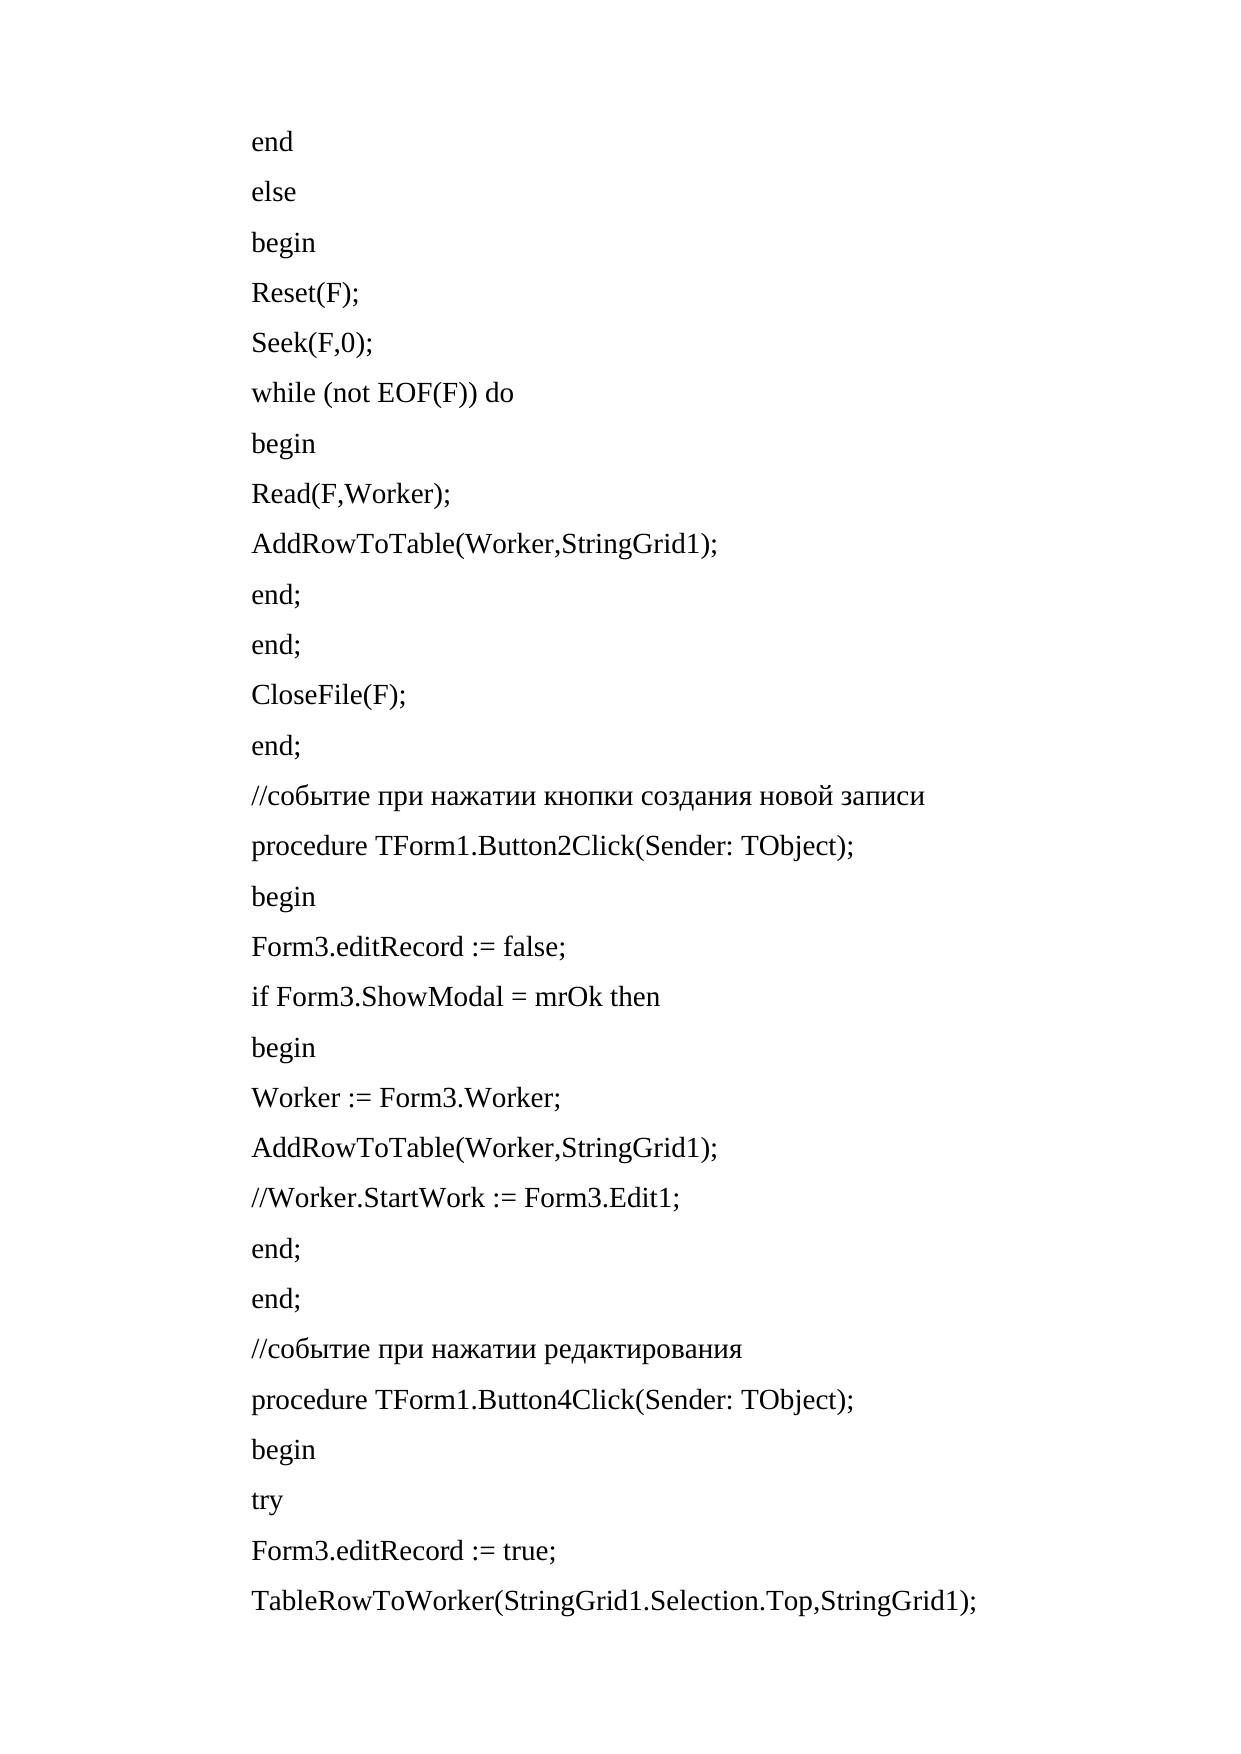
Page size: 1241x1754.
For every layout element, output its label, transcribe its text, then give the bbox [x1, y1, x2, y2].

text Seek(F,0); [177, 325, 1152, 359]
text try [177, 1482, 1152, 1516]
text //Worker.StartWork := Form3.Edit1; [177, 1181, 1152, 1214]
text begin [177, 1432, 1152, 1466]
text begin [177, 1030, 1152, 1063]
text procedure TForm1.Button2Click(Sender: TObject); [177, 828, 1152, 862]
text Reset(F); [177, 275, 1152, 308]
text end [177, 124, 1152, 158]
text end; [177, 1231, 1152, 1264]
text //событие при нажатии кнопки создания новой записи [177, 778, 1152, 812]
text if Form3.ShowModal = mrOk then [177, 979, 1152, 1013]
text while (not EOF(F)) do [177, 376, 1152, 409]
text end; [177, 728, 1152, 761]
text begin [177, 426, 1152, 459]
text Form3.editRecord := true; [177, 1533, 1152, 1566]
text begin [177, 225, 1152, 258]
text //событие при нажатии редактирования [177, 1332, 1152, 1365]
text end; [177, 1281, 1152, 1315]
text procedure TForm1.Button4Click(Sender: TObject); [177, 1382, 1152, 1415]
text TableRowToWorker(StringGrid1.Selection.Top,StringGrid1); [177, 1583, 1152, 1617]
text CloseFile(F); [177, 677, 1152, 711]
text AddRowToTable(Worker,StringGrid1); [177, 1130, 1152, 1164]
text begin [177, 879, 1152, 912]
text end; [177, 577, 1152, 610]
text else [177, 174, 1152, 208]
text AddRowToTable(Worker,StringGrid1); [177, 527, 1152, 560]
text end; [177, 627, 1152, 661]
text Worker := Form3.Worker; [177, 1080, 1152, 1113]
text Read(F,Worker); [177, 476, 1152, 510]
text Form3.editRecord := false; [177, 929, 1152, 963]
